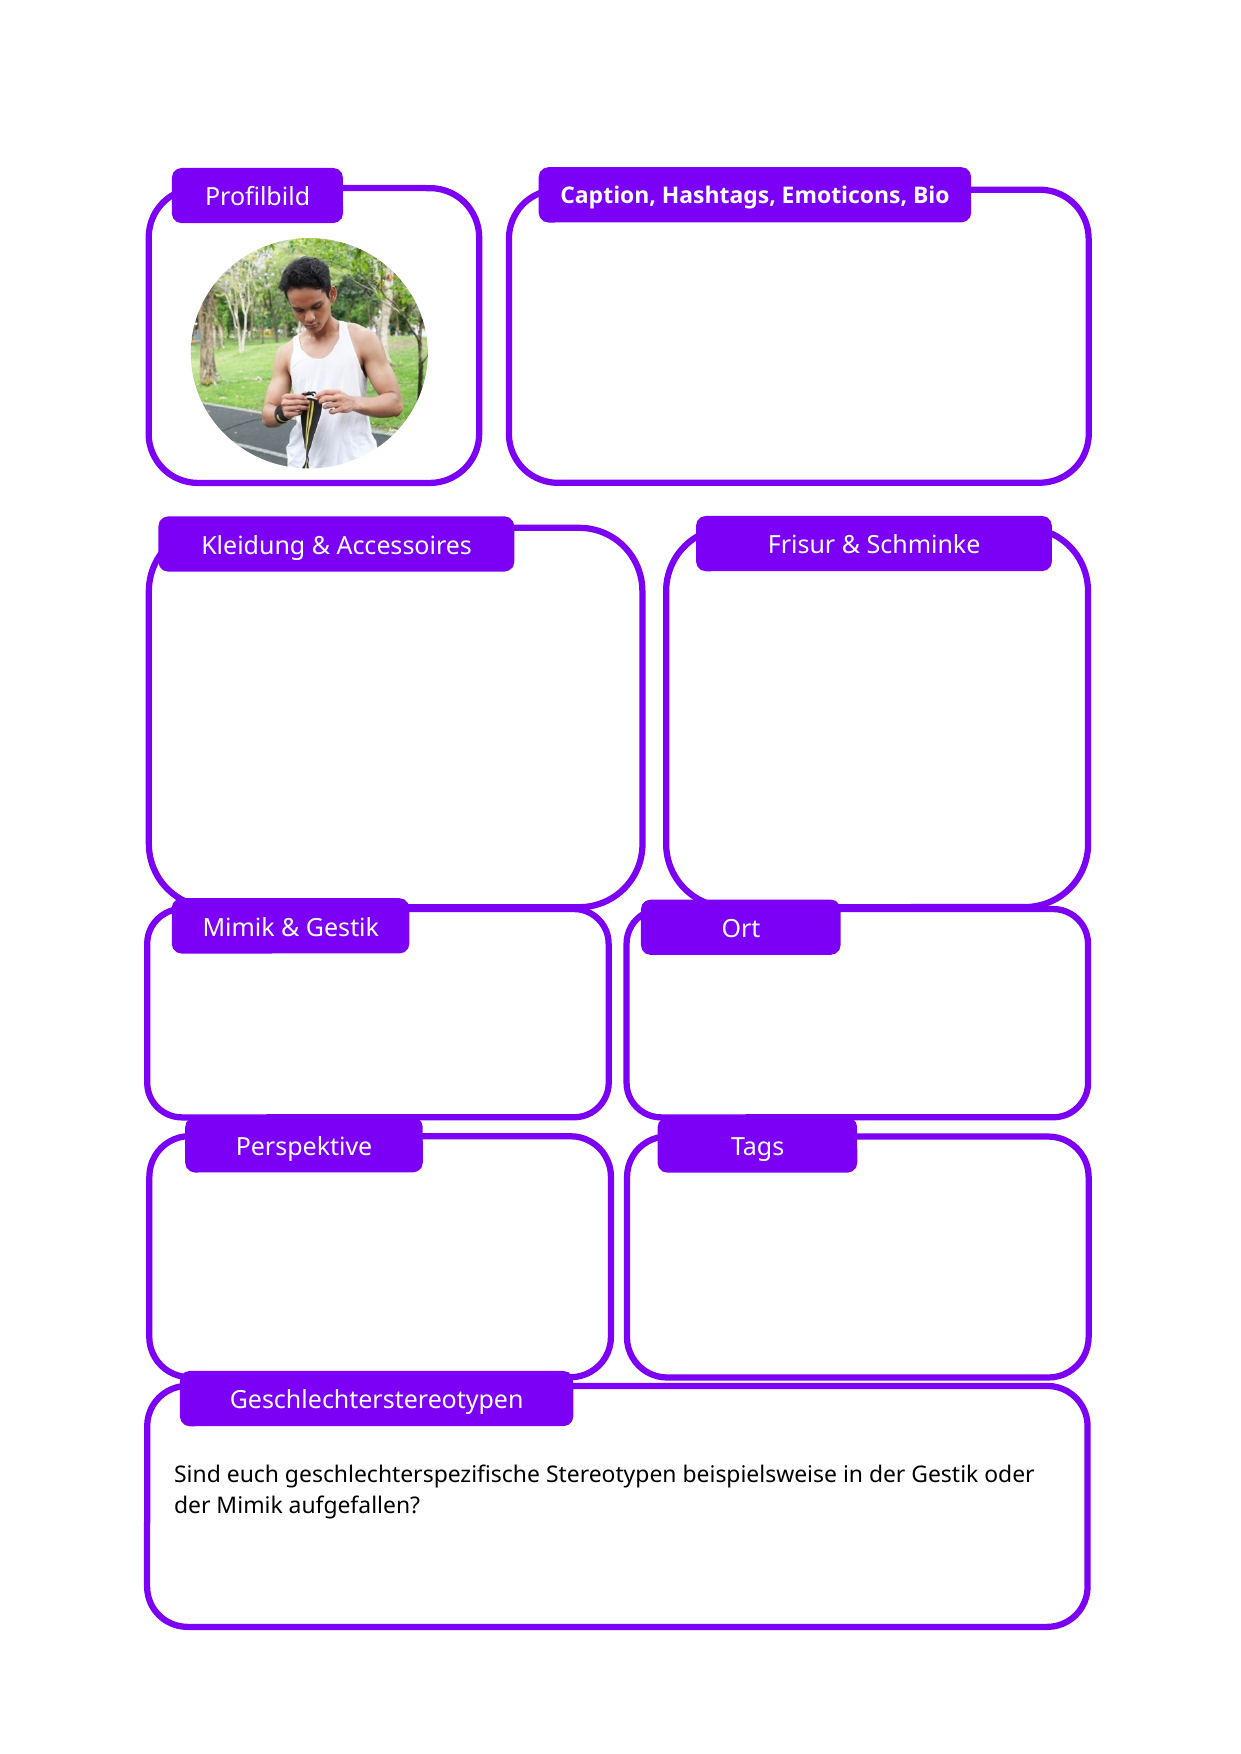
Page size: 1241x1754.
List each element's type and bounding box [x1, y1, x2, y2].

picture [190, 238, 428, 469]
